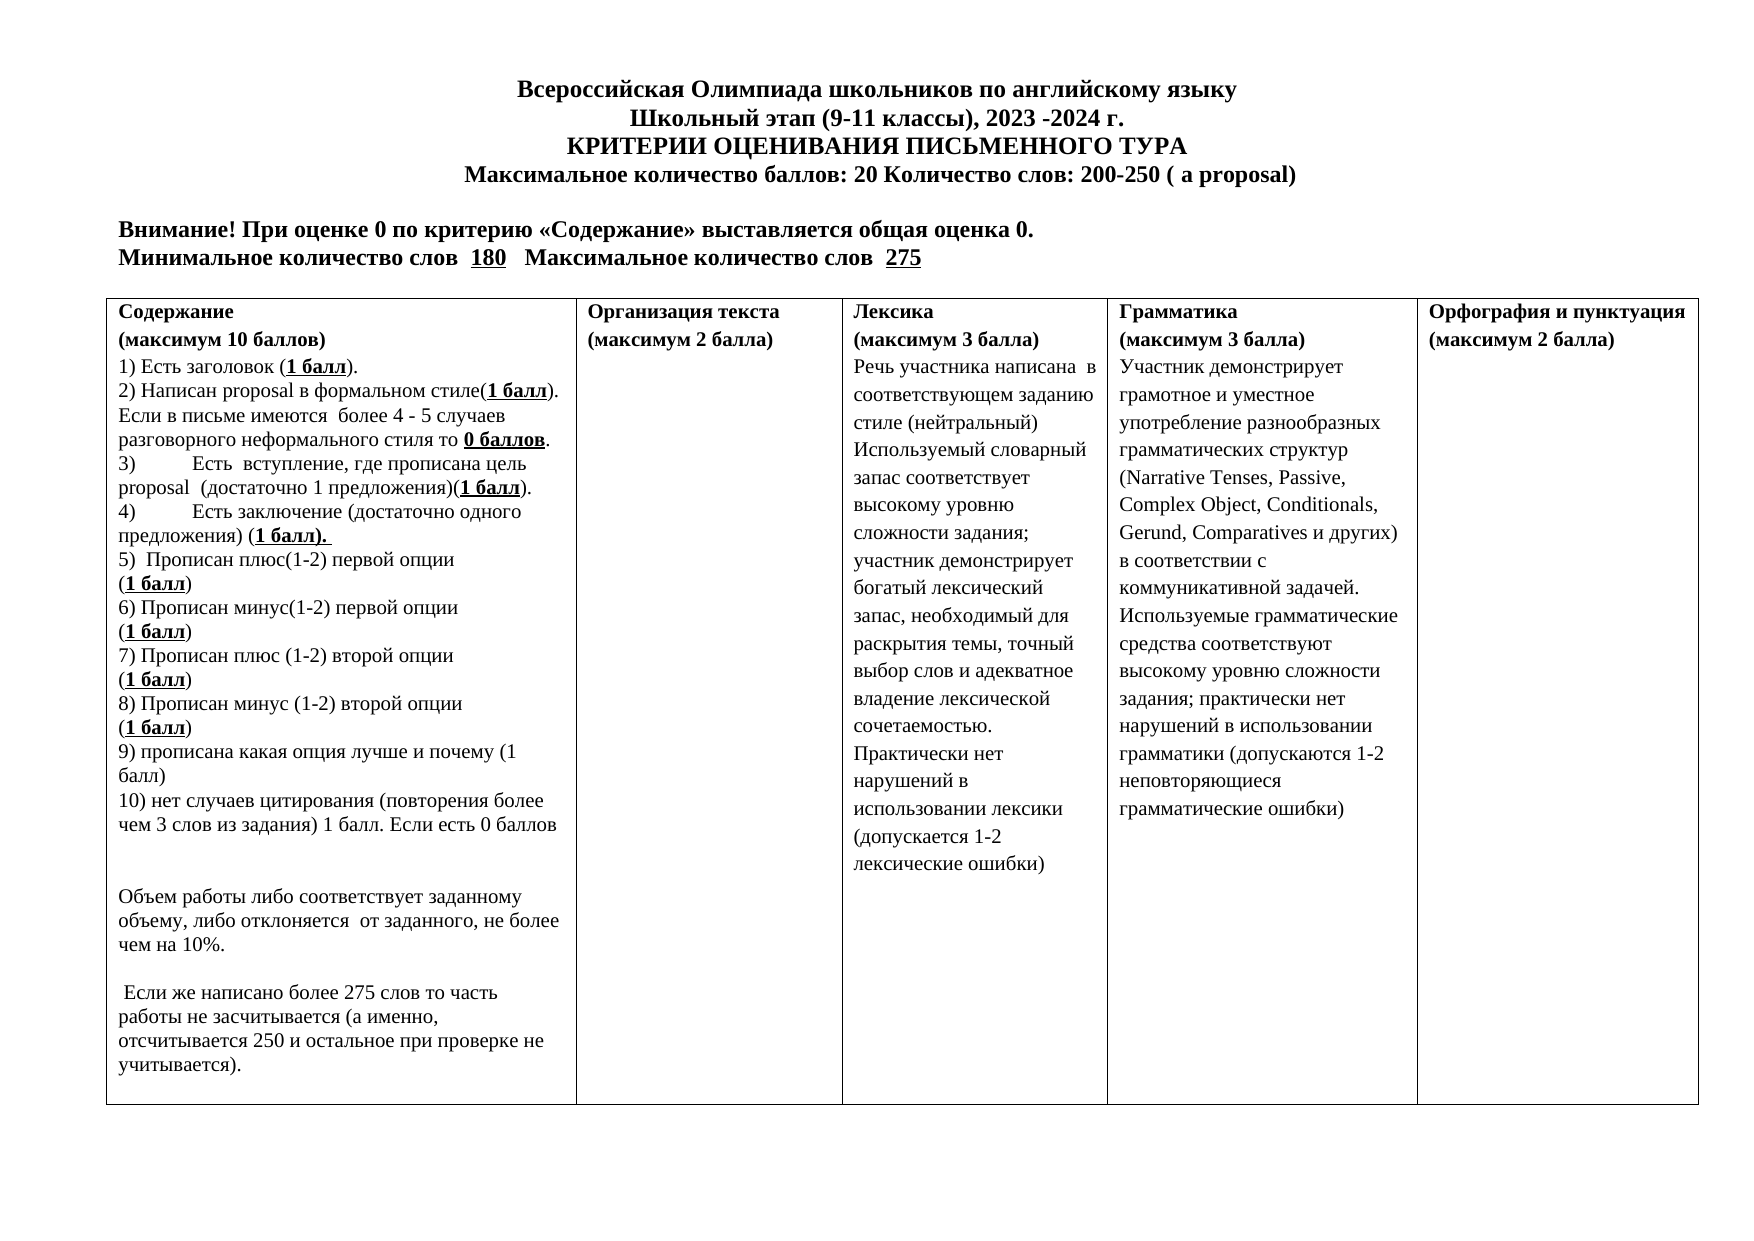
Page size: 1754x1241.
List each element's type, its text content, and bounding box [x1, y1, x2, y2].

text Внимание! При оценке 0 по критерию «Содержание» выставляется общая оценка 0. [118, 215, 1636, 243]
text Всероссийская Олимпиада школьников по английскому языку [118, 74, 1636, 103]
text Максимальное количество баллов: 20 Количество слов: 200-250 ( a proposal) [118, 160, 1636, 188]
text КРИТЕРИИ ОЦЕНИВАНИЯ ПИСЬМЕННОГО ТУРА [118, 131, 1636, 160]
table_header Лексика (максимум 3 балла) Речь участника написана в соответствующем заданию стиле (нейтральный) Используемый словарный запас соответствует высокому уровню сложности задания; участник демонстрирует богатый лексический запас, необходимый для раскрытия темы, точный выбор слов и адекватное владение лексической сочетаемостью. Практически нет нарушений в использовании лексики (допускается 1-2 лексические ошибки) [843, 299, 1107, 1104]
table_header Организация текста (максимум 2 балла) [577, 299, 842, 1104]
table_header Орфография и пунктуация (максимум 2 балла) [1418, 299, 1698, 1104]
table_header Содержание (максимум 10 баллов) 1) Есть заголовок (1 балл). 2) Написан proposal в формальном стиле(1 балл). Если в письме имеются более 4 - 5 случаев разговорного неформального стиля то 0 баллов. 3) Есть вступление, где прописана цель proposal (достаточно 1 предложения)(1 балл). 4) Есть заключение (достаточно одного предложения) (1 балл). 5) Прописан плюс(1-2) первой опции (1 балл) 6) Прописан минус(1-2) первой опции (1 балл) 7) Прописан плюс (1-2) второй опции (1 балл) 8) Прописан минус (1-2) второй опции (1 балл) 9) прописана какая опция лучше и почему (1 балл) 10) нет случаев цитирования (повторения более чем 3 слов из задания) 1 балл. Если есть 0 баллов Объем работы либо соответствует заданному объему, либо отклоняется от заданного, не более чем на 10%. Если же написано более 275 слов то часть работы не засчитывается (а именно, отсчитывается 250 и остальное при проверке не учитывается). [107, 299, 576, 1104]
text Минимальное количество слов 180 Максимальное количество слов 275 [118, 243, 1636, 271]
text Школьный этап (9-11 классы), 2023 -2024 г. [118, 103, 1636, 131]
table_header Грамматика (максимум 3 балла) Участник демонстрирует грамотное и уместное употребление разнообразных грамматических структур (Narrative Tenses, Passive, Complex Object, Conditionals, Gerund, Comparatives и других) в соответствии с коммуникативной задачей. Используемые грамматические средства соответствуют высокому уровню сложности задания; практически нет нарушений в использовании грамматики (допускаются 1-2 неповторяющиеся грамматические ошибки) [1108, 299, 1417, 1104]
